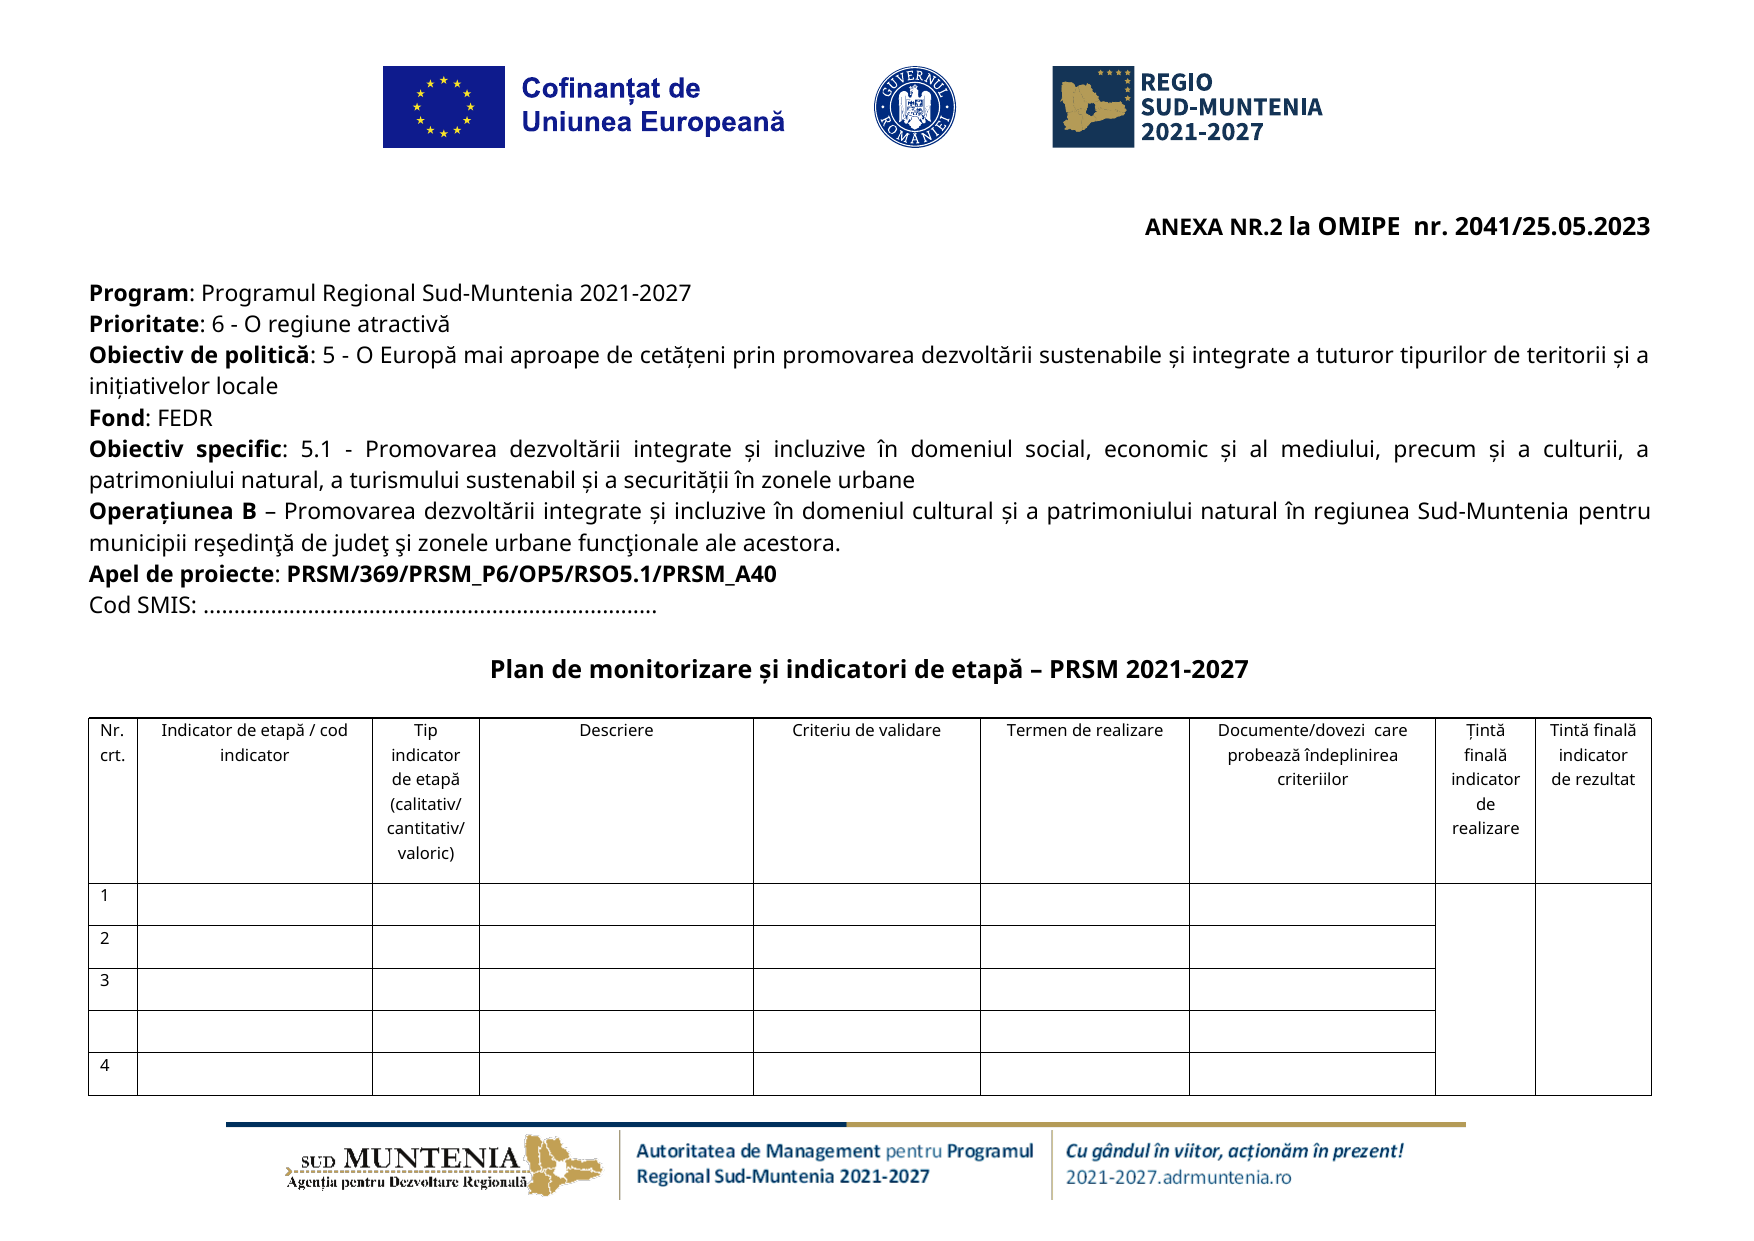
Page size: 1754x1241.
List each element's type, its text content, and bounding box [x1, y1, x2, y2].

table_cell [373, 926, 479, 968]
table_cell [754, 884, 980, 925]
table_cell [138, 926, 372, 968]
table_cell [480, 969, 753, 1010]
table_header Descriere [480, 719, 753, 883]
table_cell [1536, 884, 1651, 1095]
table_cell [480, 926, 753, 968]
table_header Tip indicator de etapă (calitativ/ cantitativ/ valoric) [373, 719, 479, 883]
table_cell [981, 926, 1189, 968]
picture [226, 1122, 1467, 1201]
table_cell [754, 926, 980, 968]
table_cell [1190, 884, 1435, 925]
table_cell [981, 1011, 1189, 1052]
table_cell [138, 884, 372, 925]
text Program: Programul Regional Sud-Muntenia 2021-2027 [89, 277, 1651, 308]
table_cell [754, 1011, 980, 1052]
table_cell [138, 1011, 372, 1052]
table_cell [480, 1053, 753, 1095]
table_cell [981, 884, 1189, 925]
table_cell [754, 1053, 980, 1095]
table_cell 1 [89, 884, 137, 925]
text Plan de monitorizare și indicatori de etapă – PRSM 2021-2027 [89, 652, 1651, 686]
table_cell 4 [89, 1053, 137, 1095]
table_cell [1436, 884, 1535, 1095]
table_header Criteriu de validare [754, 719, 980, 883]
table_cell 3 [89, 969, 137, 1010]
text Cod SMIS: .......................................................................... [89, 589, 1651, 620]
table_cell [1190, 926, 1435, 968]
table_header Termen de realizare [981, 719, 1189, 883]
table_cell [480, 1011, 753, 1052]
text Apel de proiecte: PRSM/369/PRSM_P6/OP5/RSO5.1/PRSM_A40 [89, 558, 1651, 589]
text Fond: FEDR [89, 402, 1651, 433]
table_cell [1190, 1011, 1435, 1052]
text Prioritate: 6 - O regiune atractivă [89, 308, 1651, 339]
table_cell [373, 884, 479, 925]
table_cell [480, 884, 753, 925]
text Obiectiv specific: 5.1 - Promovarea dezvoltării integrate și incluzive în domeniul social, economic și al mediului, precum și a culturii, a patrimoniului natural, a turismului sustenabil și a securității în zonele urbane [89, 433, 1651, 495]
table_cell [981, 1053, 1189, 1095]
table_cell [373, 1053, 479, 1095]
table_cell [981, 969, 1189, 1010]
table_cell [138, 1053, 372, 1095]
table_header Indicator de etapă / cod indicator [138, 719, 372, 883]
table_cell [138, 969, 372, 1010]
table_cell [1190, 969, 1435, 1010]
table_cell [754, 969, 980, 1010]
table_header Tintă finală indicator de rezultat [1536, 719, 1651, 883]
table_cell [1190, 1053, 1435, 1095]
text ANEXA NR.2 la OMIPE nr. 2041/25.05.2023 [89, 208, 1651, 242]
table_cell [373, 969, 479, 1010]
text Operațiunea B – Promovarea dezvoltării integrate și incluzive în domeniul cultural și a patrimoniului natural în regiunea Sud-Muntenia pentru municipii reşedinţă de judeţ şi zonele urbane funcţionale ale acestora. [89, 495, 1651, 558]
table_cell [89, 1011, 137, 1052]
table_header Documente/dovezi care probează îndeplinirea criteriilor [1190, 719, 1435, 883]
table_cell 2 [89, 926, 137, 968]
text Obiectiv de politică: 5 - O Europă mai aproape de cetățeni prin promovarea dezvoltării sustenabile și integrate a tuturor tipurilor de teritorii și a inițiativelor locale [89, 339, 1651, 402]
table_cell [373, 1011, 479, 1052]
table_header Nr. crt. [89, 719, 137, 883]
table_header Țintă finală indicator de realizare [1436, 719, 1535, 883]
